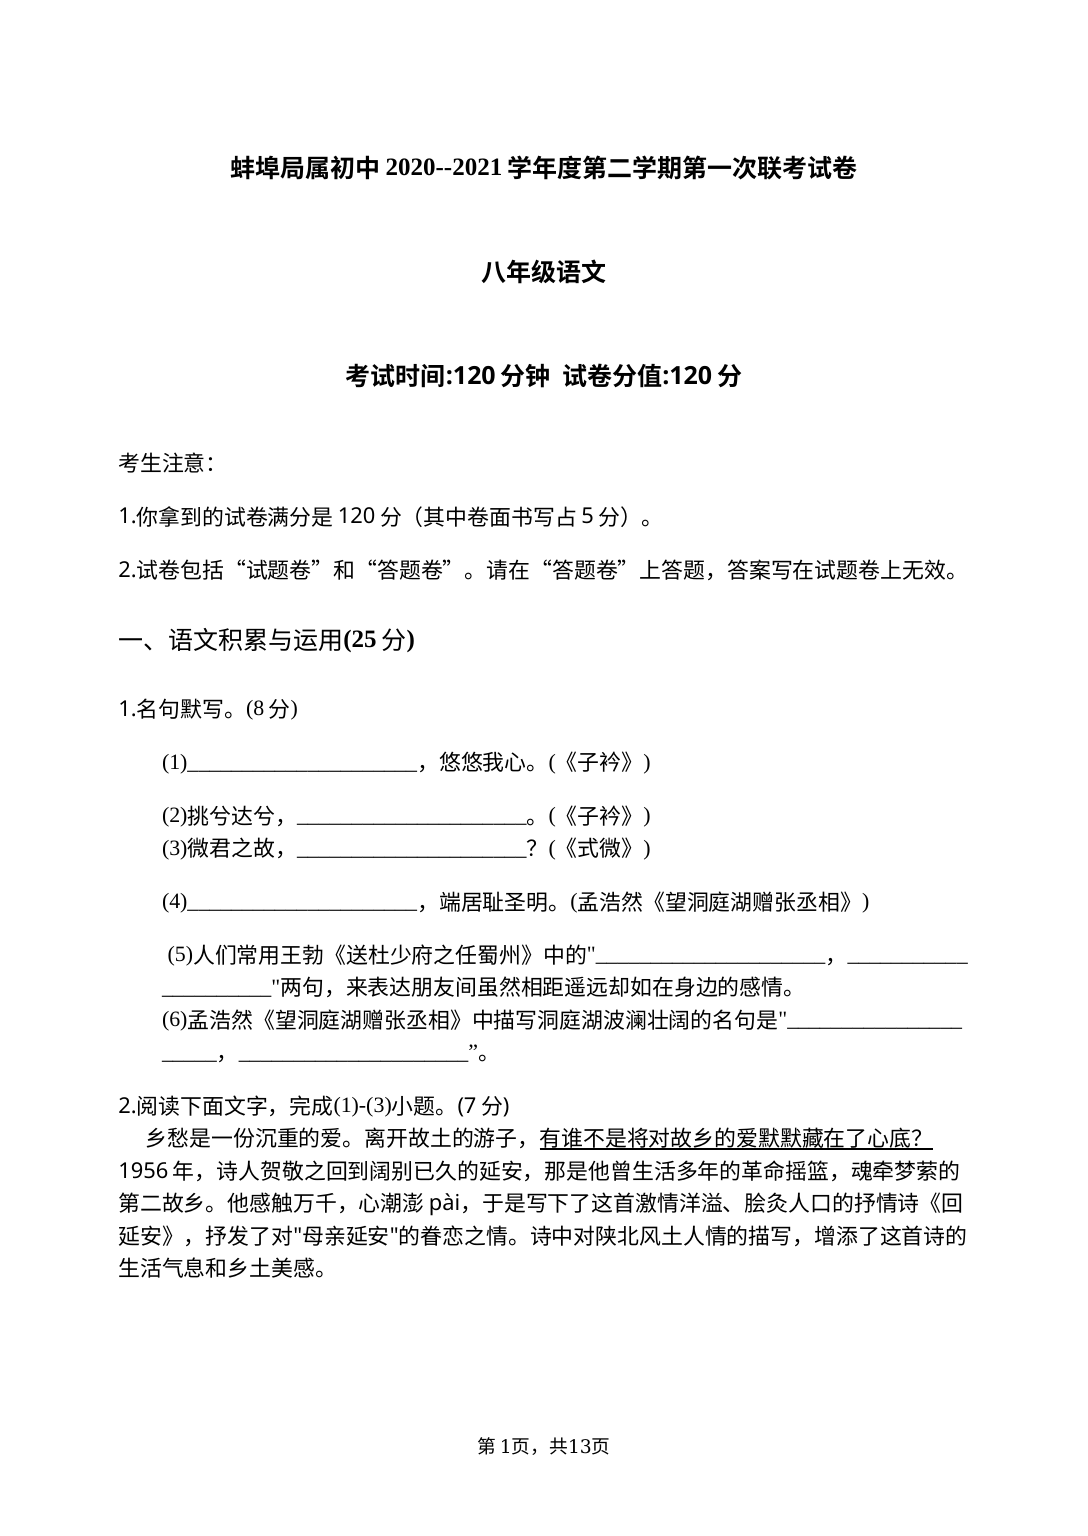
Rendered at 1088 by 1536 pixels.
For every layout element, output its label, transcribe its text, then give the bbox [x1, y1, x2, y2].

text (4)_____________________，端居耻圣明。(孟浩然《望洞庭湖赠张丞相》) [162, 884, 969, 917]
text 八年级语文 [118, 238, 969, 303]
text 1.你拿到的试卷满分是120分（其中卷面书写占5分）。 [118, 499, 969, 532]
list 一、语文积累与运用(25分) [118, 606, 969, 671]
text (5)人们常用王勃《送杜少府之任蜀州》中的"_____________________，_____________________"两句，来表达朋友间虽然相距遥远却如在身边的感情。 (6)孟浩然《望洞庭湖赠张丞相》中描写洞庭湖波澜壮阔的名句是"_____________________，_____________________”。 [162, 937, 969, 1067]
text 1.名句默写。(8分) [118, 692, 969, 724]
text 蚌埠局属初中2020--2021学年度第二学期第一次联考试卷 [118, 134, 969, 199]
text 考试时间:120分钟 试卷分值:120分 [118, 342, 969, 407]
text 考生注意： [118, 446, 969, 478]
text (2)挑兮达兮，_____________________。(《子衿》) (3)微君之故，_____________________？(《式微》) [162, 798, 969, 863]
text (1)_____________________，悠悠我心。(《子衿》) [162, 745, 969, 777]
text 2.试卷包括“试题卷”和“答题卷”。请在“答题卷”上答题，答案写在试题卷上无效。 [118, 552, 969, 585]
text 2.阅读下面文字，完成(1)-(3)小题。(7分) 乡愁是一份沉重的爱。离开故土的游子，有谁不是将对故乡的爱默默藏在了心底？1956年，诗人贺敬之回到阔别已久的延安，那是他曾生活多年的革命摇篮，魂牵梦萦的第二故乡。他感触万千，心潮澎pài，于是写下了这首激情洋溢、脍灸人口的抒情诗《回延安》，抒发了对"母亲延安"的眷恋之情。诗中对陕北风土人情的描写，增添了这首诗的生活气息和乡土美感。 [118, 1088, 969, 1283]
